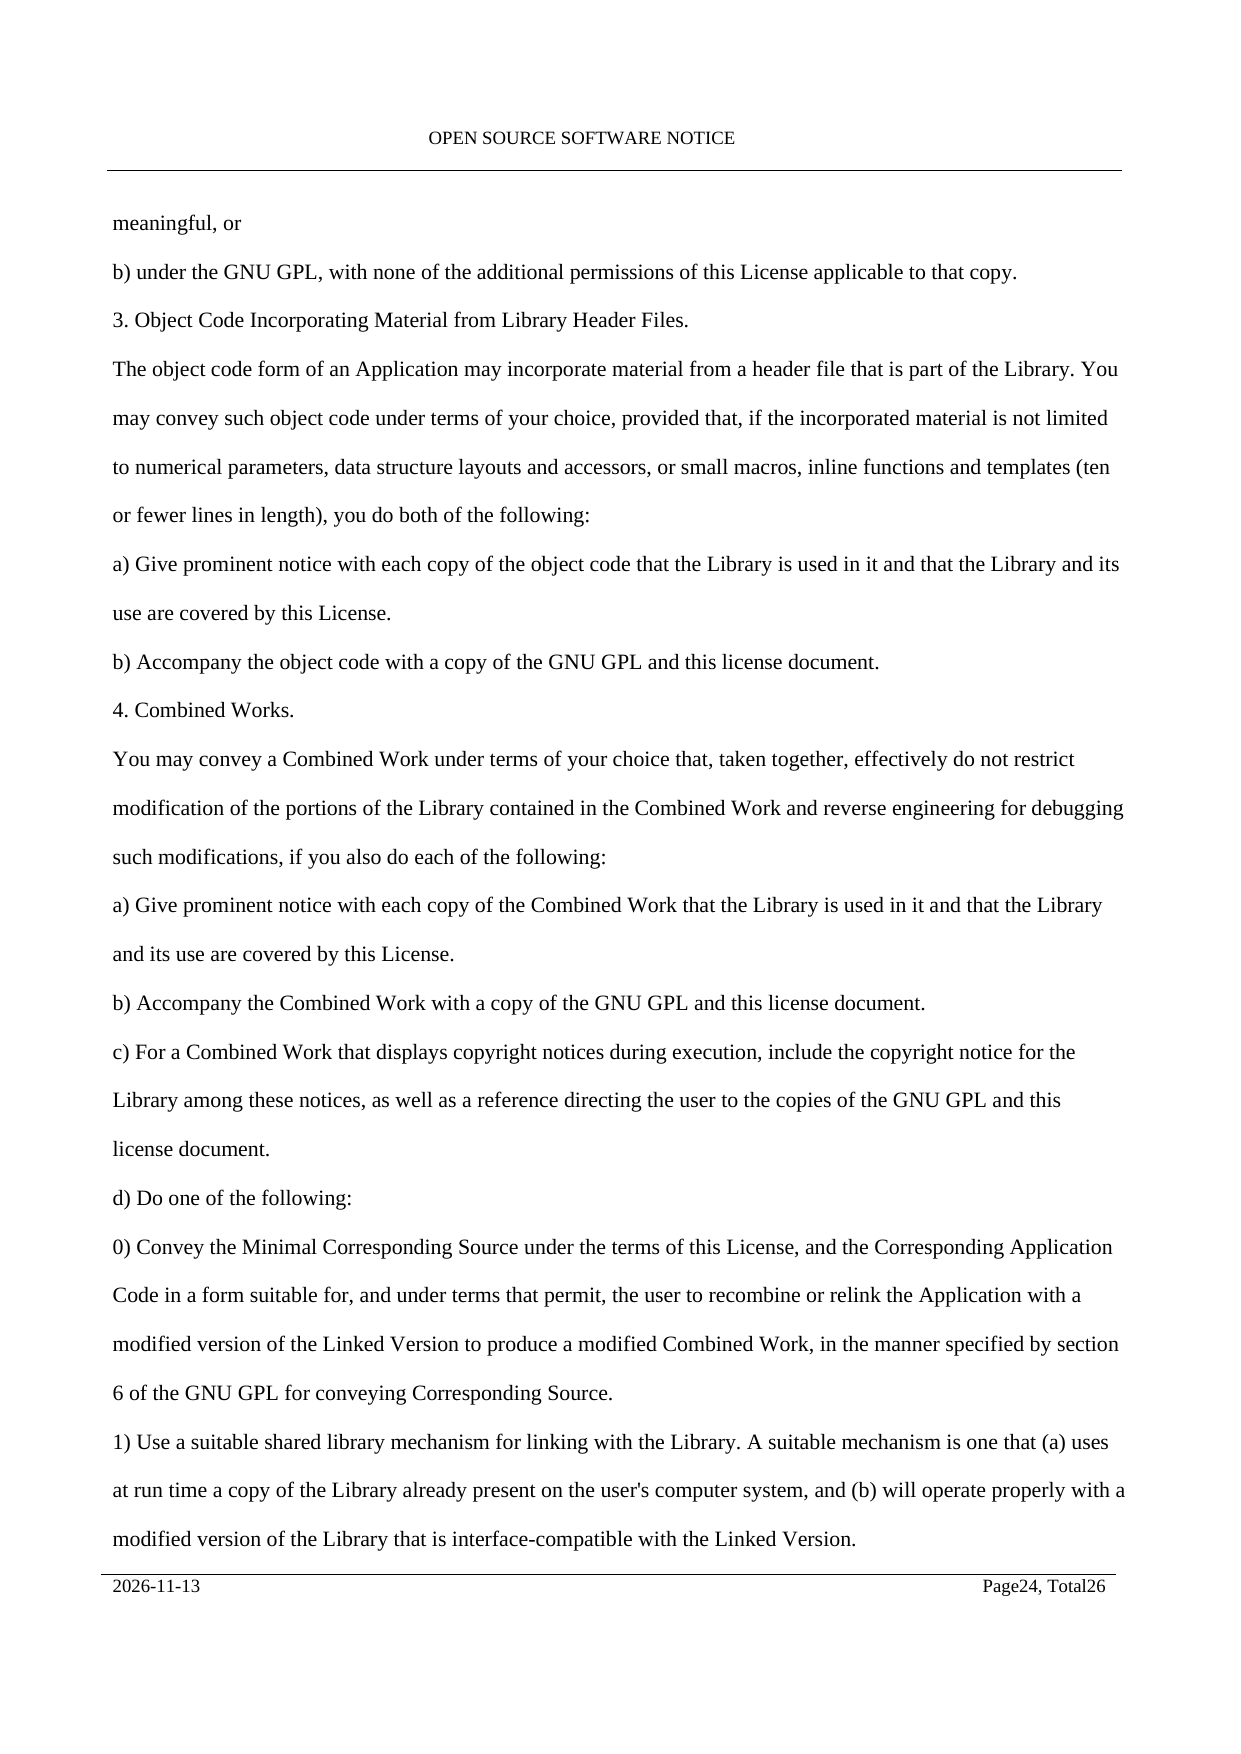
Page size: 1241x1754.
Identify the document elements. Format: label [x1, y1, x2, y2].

text [112, 206, 1128, 1555]
